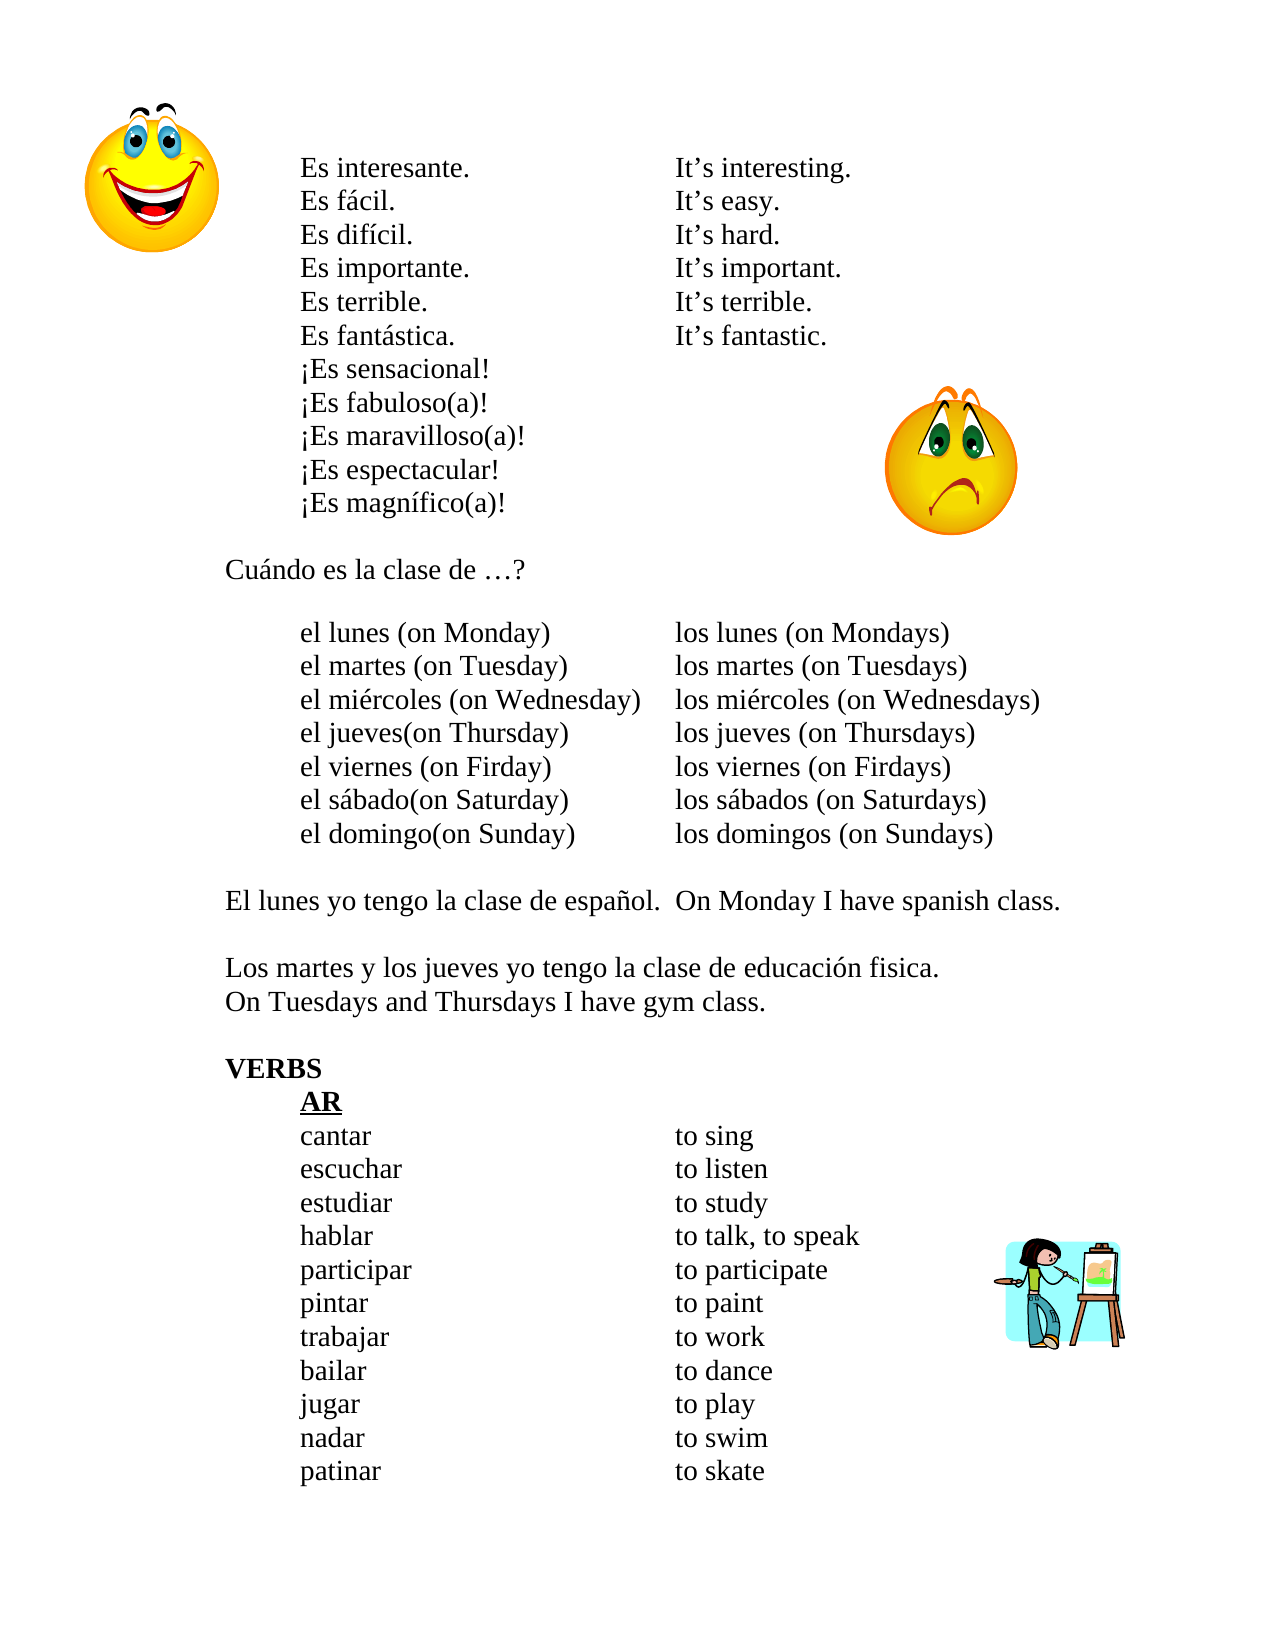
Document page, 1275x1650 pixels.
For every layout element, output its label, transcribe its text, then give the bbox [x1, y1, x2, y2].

text ¡Es magnífico(a)! [159, 485, 1125, 519]
text escuchar to listen [150, 1151, 1125, 1185]
text trabajar to work [150, 1319, 1125, 1353]
text Es fantástica. It’s fantastic. [159, 318, 1125, 351]
text Es importante. It’s important. [159, 251, 1125, 284]
text el sábado(on Saturday) los sábados (on Saturdays) [150, 782, 1125, 816]
text ¡Es fabuloso(a)! [159, 385, 1125, 418]
text el miércoles (on Wednesday) los miércoles (on Wednesdays) [150, 682, 1125, 715]
text ¡Es maravilloso(a)! [159, 418, 1125, 452]
text participar to participate [150, 1252, 1125, 1286]
text Es terrible. It’s terrible. [159, 284, 1125, 318]
text AR [150, 1084, 1125, 1118]
text patinar to skate [150, 1453, 1125, 1487]
text Cuándo es la clase de …? [150, 552, 1125, 586]
text el viernes (on Firday) los viernes (on Firdays) [150, 749, 1125, 782]
text jugar to play [150, 1386, 1125, 1420]
text VERBS [150, 1051, 1125, 1084]
text nadar to swim [150, 1420, 1125, 1453]
text Es fácil. It’s easy. [159, 183, 1125, 217]
text El lunes yo tengo la clase de español. On Monday I have spanish class. [150, 883, 1125, 917]
text cantar to sing [150, 1118, 1125, 1151]
text estudiar to study [150, 1185, 1125, 1218]
text hablar to talk, to speak [150, 1218, 1125, 1252]
text ¡Es sensacional! [159, 351, 1125, 385]
text bailar to dance [150, 1353, 1125, 1386]
text el domingo(on Sunday) los domingos (on Sundays) [150, 816, 1125, 849]
text On Tuesdays and Thursdays I have gym class. [150, 984, 1125, 1017]
text el lunes (on Monday) los lunes (on Mondays) [150, 615, 1125, 648]
text Es interesante. It’s interesting. [159, 150, 1125, 183]
text Los martes y los jueves yo tengo la clase de educación fisica. [150, 950, 1125, 984]
text ¡Es espectacular! [159, 452, 1125, 485]
text el jueves(on Thursday) los jueves (on Thursdays) [150, 715, 1125, 749]
text Es difícil. It’s hard. [159, 217, 1125, 251]
text el martes (on Tuesday) los martes (on Tuesdays) [150, 648, 1125, 682]
text pintar to paint [150, 1286, 1125, 1319]
